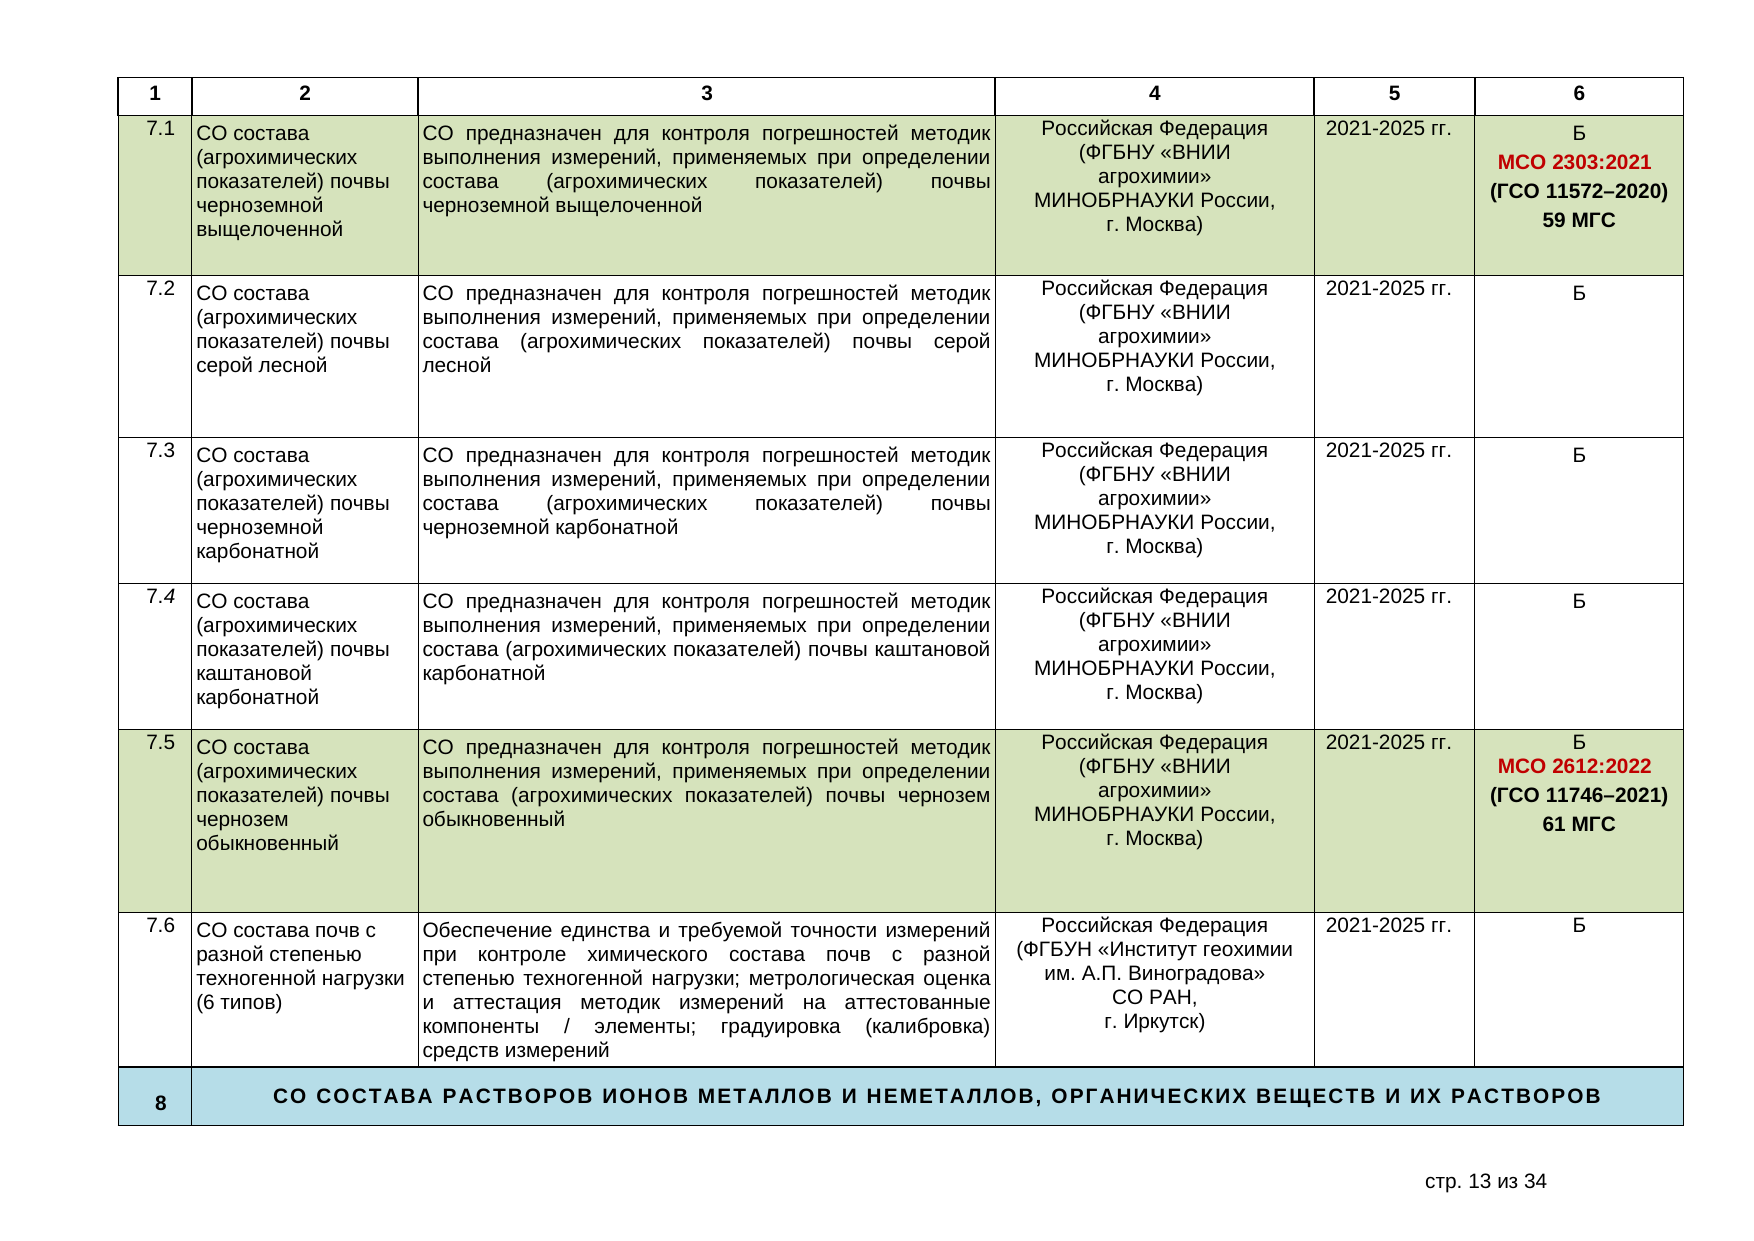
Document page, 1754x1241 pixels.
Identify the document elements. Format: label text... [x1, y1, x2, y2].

table_cell СО состава (агрохимических показателей) почвы черноземной выщелоченной [192, 116, 418, 275]
table_cell Российская Федерация (ФГБНУ «ВНИИ агрохимии» МИНОБРНАУКИ России, г. Москва) [996, 584, 1314, 729]
table_header 6 [1476, 78, 1683, 114]
table_cell 7.2 [119, 276, 191, 437]
table_cell СО состава (агрохимических показателей) почвы каштановой карбонатной [192, 584, 418, 729]
table_cell Б [1475, 438, 1683, 583]
table_header 5 [1315, 78, 1474, 114]
table_cell 2021-2025 гг. [1315, 276, 1474, 437]
table_cell СО предназначен для контроля погрешностей методик выполнения измерений, применяемых при определении состава (агрохимических показателей) почвы черноземной выщелоченной [419, 116, 995, 275]
table_cell Б [1475, 584, 1683, 729]
table_cell СО предназначен для контроля погрешностей методик выполнения измерений, применяемых при определении состава (агрохимических показателей) почвы чернозем обыкновенный [419, 730, 995, 912]
table_cell Обеспечение единства и требуемой точности измерений при контроле химического состава почв с разной степенью техногенной нагрузки; метрологическая оценка и аттестация методик измерений на аттестованные компоненты / элементы; градуировка (калибровка) средств измерений [419, 913, 995, 1066]
table_cell 7.4 [119, 584, 191, 729]
table_header 4 [996, 78, 1313, 114]
table_cell 2021-2025 гг. [1315, 584, 1474, 729]
table_cell 7.1 [119, 116, 191, 275]
table_cell Б [1475, 276, 1683, 437]
table_cell СО предназначен для контроля погрешностей методик выполнения измерений, применяемых при определении состава (агрохимических показателей) почвы серой лесной [419, 276, 995, 437]
table_cell СО состава (агрохимических показателей) почвы чернозем обыкновенный [192, 730, 418, 912]
table_cell 7.3 [119, 438, 191, 583]
table_cell Российская Федерация (ФГБУН «Институт геохимии им. А.П. Виноградова» СО РАН, г. Иркутск) [996, 913, 1314, 1066]
table_cell Б МСО 2303:2021 (ГСО 11572–2020) 59 МГС [1475, 116, 1683, 275]
table_cell Российская Федерация (ФГБНУ «ВНИИ агрохимии» МИНОБРНАУКИ России, г. Москва) [996, 730, 1314, 912]
table_cell 2021-2025 гг. [1315, 116, 1474, 275]
table_header 1 [119, 78, 191, 114]
table_cell 7.5 [119, 730, 191, 912]
table_header 2 [193, 78, 417, 114]
table_cell СО состава почв с разной степенью техногенной нагрузки (6 типов) [192, 913, 418, 1066]
table_cell 2021-2025 гг. [1315, 438, 1474, 583]
table_cell СО состава (агрохимических показателей) почвы черноземной карбонатной [192, 438, 418, 583]
table_cell 8 [119, 1068, 191, 1125]
table_header 3 [419, 78, 994, 114]
table_cell Российская Федерация (ФГБНУ «ВНИИ агрохимии» МИНОБРНАУКИ России, г. Москва) [996, 116, 1314, 275]
table_cell Российская Федерация (ФГБНУ «ВНИИ агрохимии» МИНОБРНАУКИ России, г. Москва) [996, 276, 1314, 437]
table_cell 2021-2025 гг. [1315, 913, 1474, 1066]
table_cell Российская Федерация (ФГБНУ «ВНИИ агрохимии» МИНОБРНАУКИ России, г. Москва) [996, 438, 1314, 583]
table_cell СО предназначен для контроля погрешностей методик выполнения измерений, применяемых при определении состава (агрохимических показателей) почвы каштановой карбонатной [419, 584, 995, 729]
table_cell 2021-2025 гг. [1315, 730, 1474, 912]
table_cell Б МСО 2612:2022 (ГСО 11746–2021) 61 МГС [1475, 730, 1683, 912]
table_cell СО состава (агрохимических показателей) почвы серой лесной [192, 276, 418, 437]
table_cell Б [1475, 913, 1683, 1066]
table_cell СО СОСТАВА РАСТВОРОВ ИОНОВ МЕТАЛЛОВ И НЕМЕТАЛЛОВ, ОРГАНИЧЕСКИХ ВЕЩЕСТВ И ИХ РАСТВОРОВ [192, 1068, 1683, 1125]
table_cell 7.6 [119, 913, 191, 1066]
table_cell СО предназначен для контроля погрешностей методик выполнения измерений, применяемых при определении состава (агрохимических показателей) почвы черноземной карбонатной [419, 438, 995, 583]
